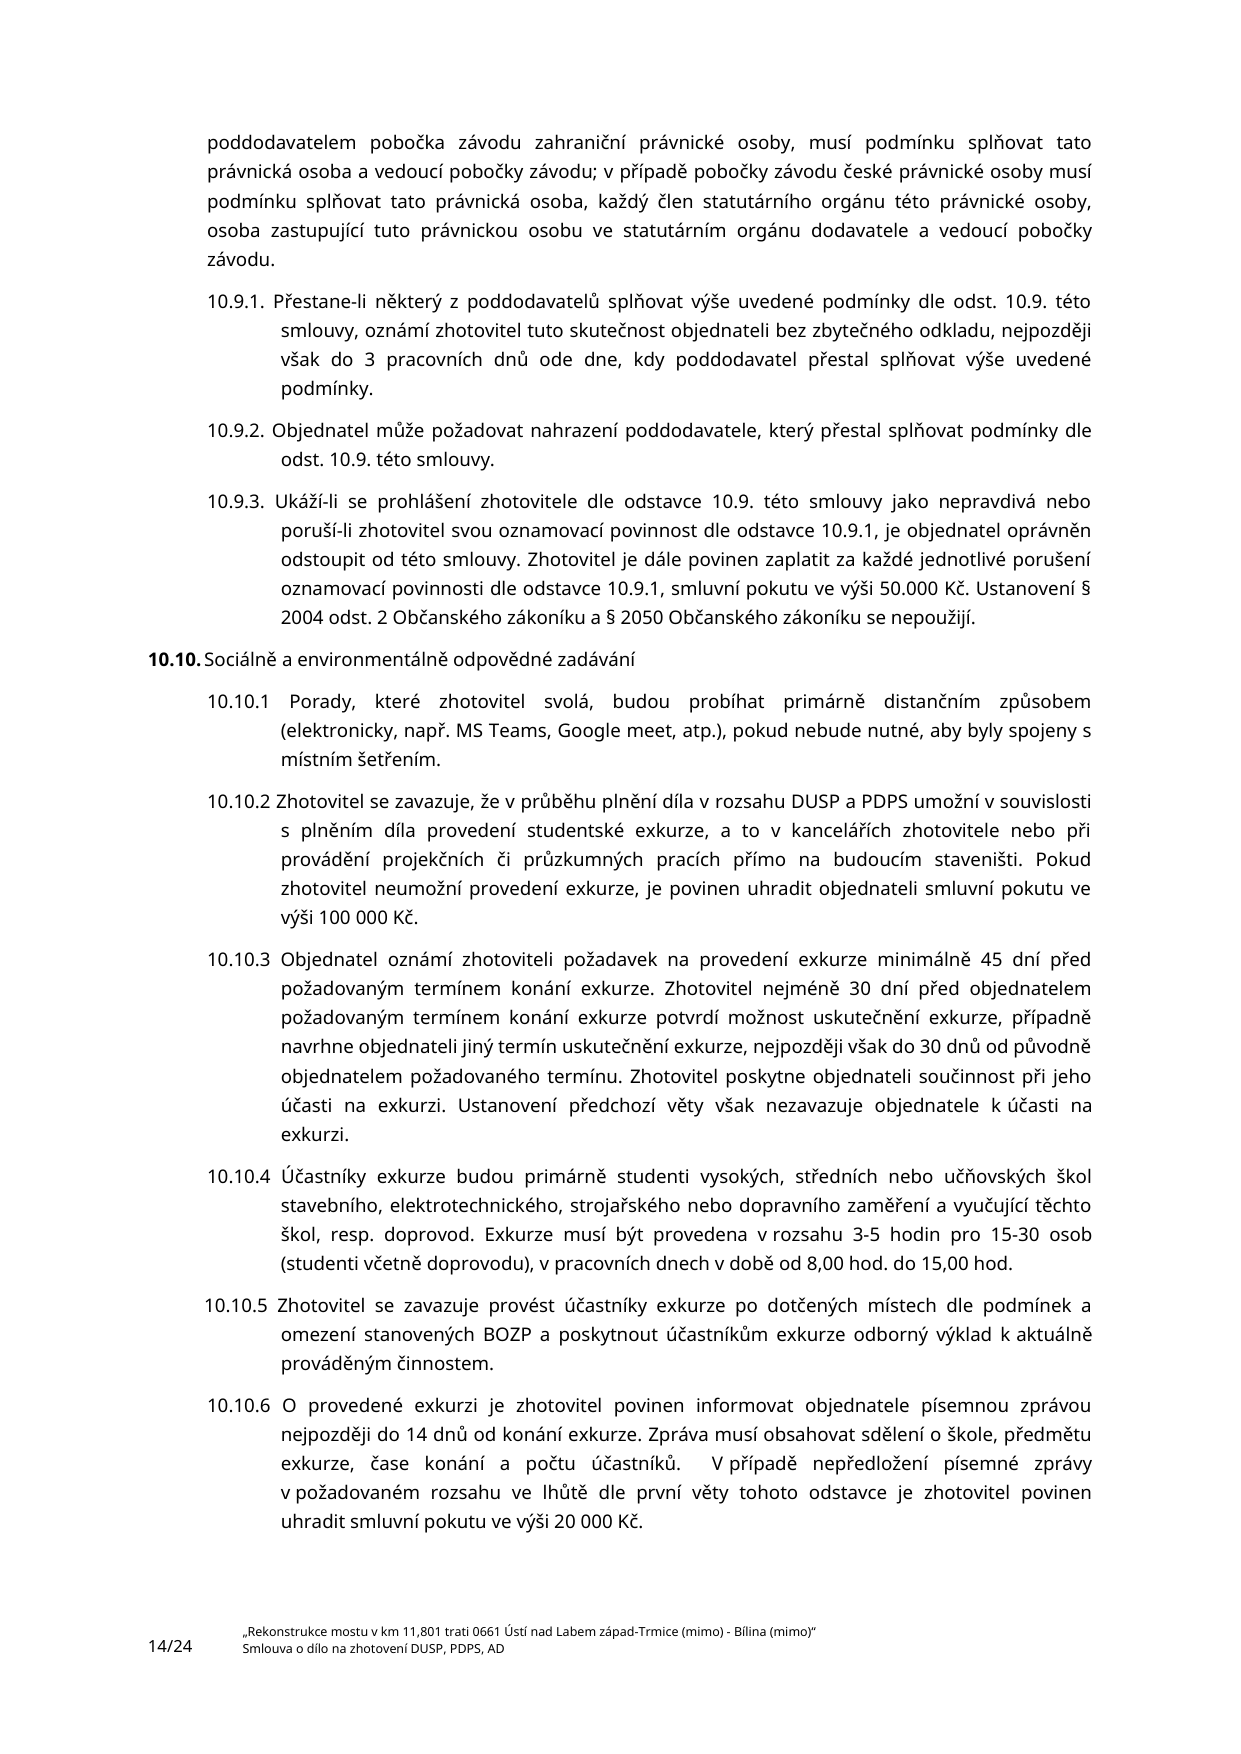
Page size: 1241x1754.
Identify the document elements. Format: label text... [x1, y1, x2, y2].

text 10.10.4 Účastníky exkurze budou primárně studenti vysokých, středních nebo učňovských škol stavebního, elektrotechnického, strojařského nebo dopravního zaměření a vyučující těchto škol, resp. doprovod. Exkurze musí být provedena v rozsahu 3-5 hodin pro 15-30 osob (studenti včetně doprovodu), v pracovních dnech v době od 8,00 hod. do 15,00 hod. [207, 1160, 1092, 1276]
text 10.10.3 Objednatel oznámí zhotoviteli požadavek na provedení exkurze minimálně 45 dní před požadovaným termínem konání exkurze. Zhotovitel nejméně 30 dní před objednatelem požadovaným termínem konání exkurze potvrdí možnost uskutečnění exkurze, případně navrhne objednateli jiný termín uskutečnění exkurze, nejpozději však do 30 dnů od původně objednatelem požadovaného termínu. Zhotovitel poskytne objednateli součinnost při jeho účasti na exkurzi. Ustanovení předchozí věty však nezavazuje objednatele k účasti na exkurzi. [207, 943, 1092, 1147]
text 10.10.2 Zhotovitel se zavazuje, že v průběhu plnění díla v rozsahu DUSP a PDPS umožní v souvislosti s plněním díla provedení studentské exkurze, a to v kancelářích zhotovitele nebo při provádění projekčních či průzkumných pracích přímo na budoucím staveništi. Pokud zhotovitel neumožní provedení exkurze, je povinen uhradit objednateli smluvní pokutu ve výši 100 000 Kč. [207, 785, 1092, 931]
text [148, 126, 1092, 272]
text 10.10.6 O provedené exkurzi je zhotovitel povinen informovat objednatele písemnou zprávou nejpozději do 14 dnů od konání exkurze. Zpráva musí obsahovat sdělení o škole, předmětu exkurze, čase konání a počtu účastníků. V případě nepředložení písemné zprávy v požadovaném rozsahu ve lhůtě dle první věty tohoto odstavce je zhotovitel povinen uhradit smluvní pokutu ve výši 20 000 Kč. [207, 1389, 1092, 1535]
text 10.10.1 Porady, které zhotovitel svolá, budou probíhat primárně distančním způsobem (elektronicky, např. MS Teams, Google meet, atp.), pokud nebude nutné, aby byly spojeny s místním šetřením. [207, 685, 1092, 772]
text 10.10. Sociálně a environmentálně odpovědné zadávání [148, 643, 1092, 672]
text 10.9.1. Přestane-li některý z poddodavatelů splňovat výše uvedené podmínky dle odst. 10.9. této smlouvy, oznámí zhotovitel tuto skutečnost objednateli bez zbytečného odkladu, nejpozději však do 3 pracovních dnů ode dne, kdy poddodavatel přestal splňovat výše uvedené podmínky. [207, 285, 1092, 401]
text 10.9.2. Objednatel může požadovat nahrazení poddodavatele, který přestal splňovat podmínky dle odst. 10.9. této smlouvy. [207, 414, 1092, 472]
text 10.10.5 Zhotovitel se zavazuje provést účastníky exkurze po dotčených místech dle podmínek a omezení stanovených BOZP a poskytnout účastníkům exkurze odborný výklad k aktuálně prováděným činnostem. [204, 1289, 1092, 1376]
text 10.9.3. Ukáží-li se prohlášení zhotovitele dle odstavce 10.9. této smlouvy jako nepravdivá nebo poruší-li zhotovitel svou oznamovací povinnost dle odstavce 10.9.1, je objednatel oprávněn odstoupit od této smlouvy. Zhotovitel je dále povinen zaplatit za každé jednotlivé porušení oznamovací povinnosti dle odstavce 10.9.1, smluvní pokutu ve výši 50.000 Kč. Ustanovení § 2004 odst. 2 Občanského zákoníku a § 2050 Občanského zákoníku se nepoužijí. [207, 485, 1092, 631]
